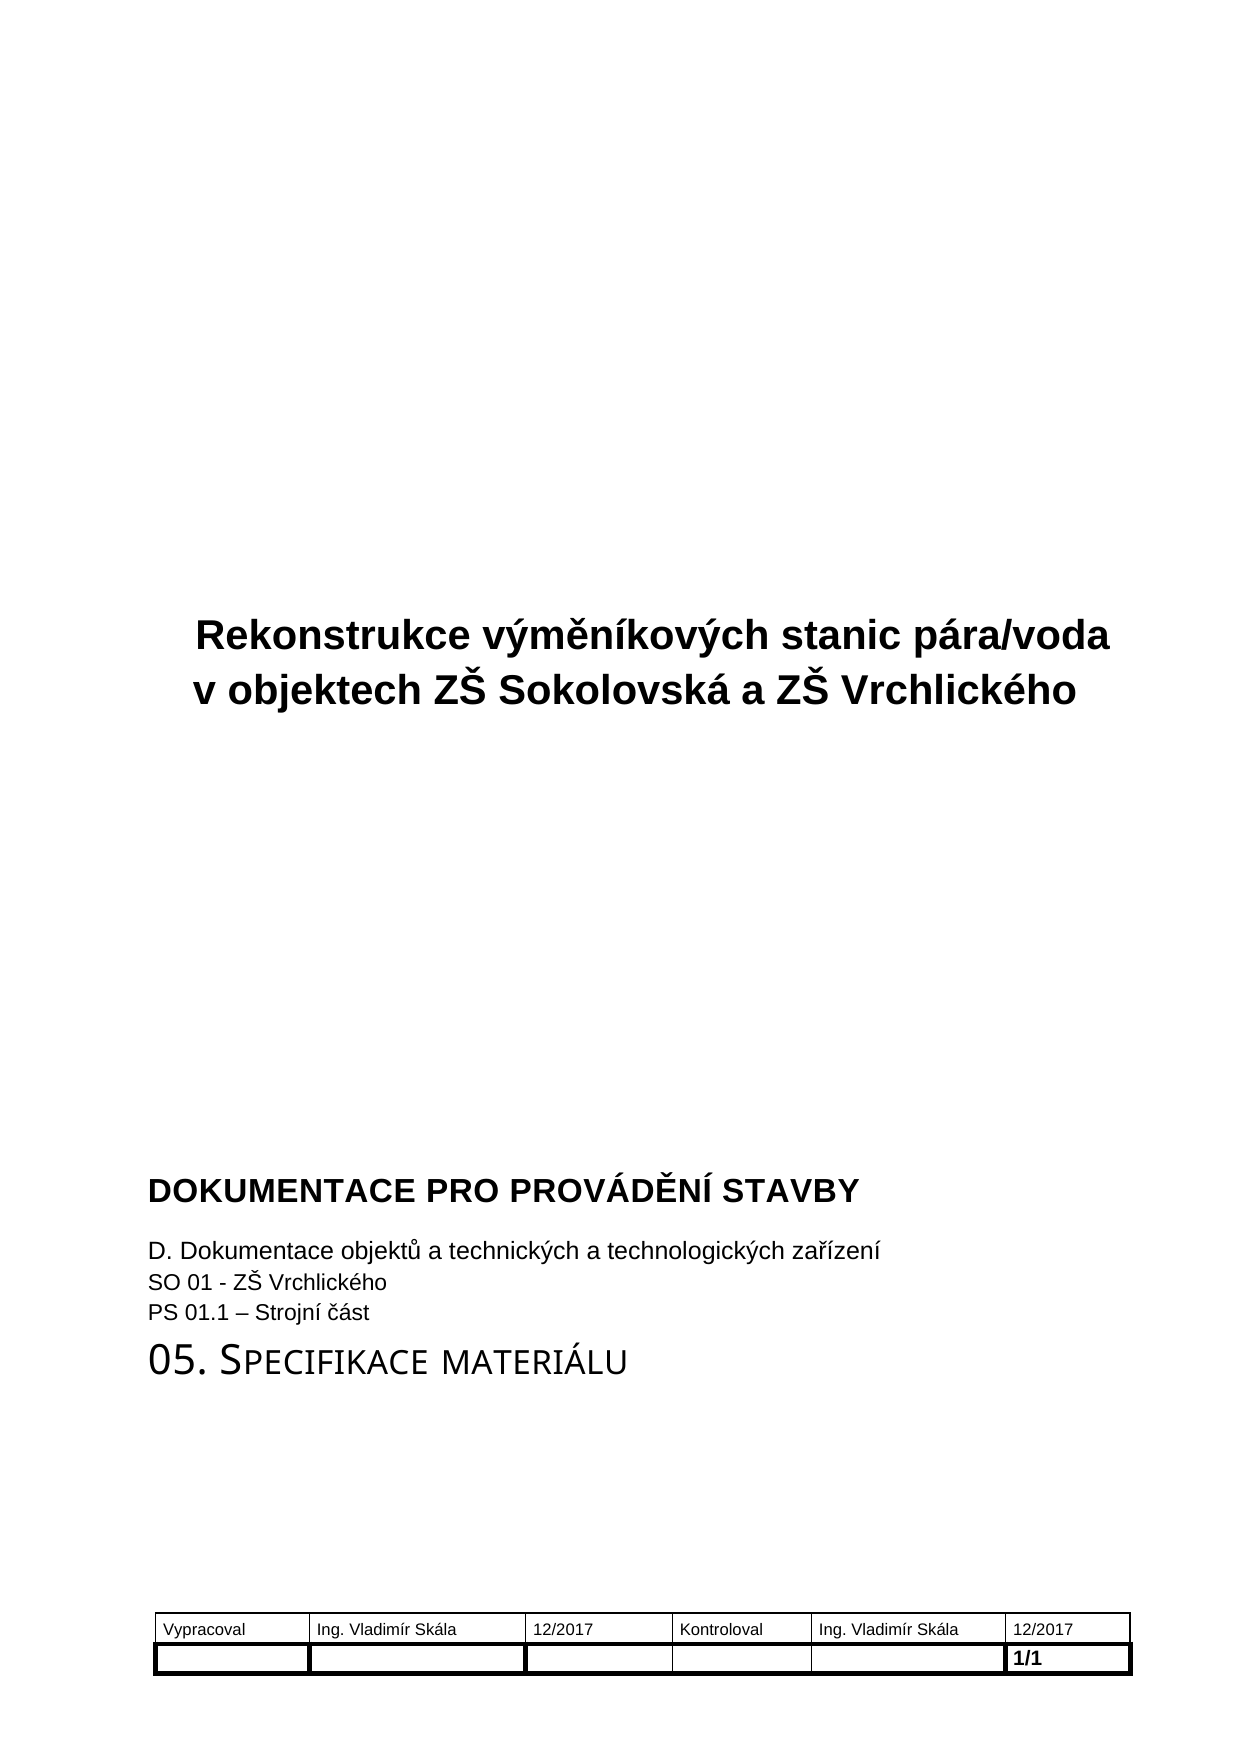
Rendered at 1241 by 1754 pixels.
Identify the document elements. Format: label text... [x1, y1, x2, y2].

text D. Dokumentace objektů a technických a technologických zařízení [148, 1236, 1122, 1265]
text Rekonstrukce výměníkových stanic pára/voda v objektech ZŠ Sokolovská a ZŠ Vrchlického [148, 610, 1122, 713]
text SO 01 - ZŠ Vrchlického [148, 1269, 1122, 1296]
text 05. Specifikace materiálu [148, 1329, 1122, 1386]
text PS 01.1 – Strojní část [148, 1299, 1122, 1326]
text DOKUMENTACE PRO PROVÁDĚNÍ STAVBY [148, 1171, 1122, 1209]
